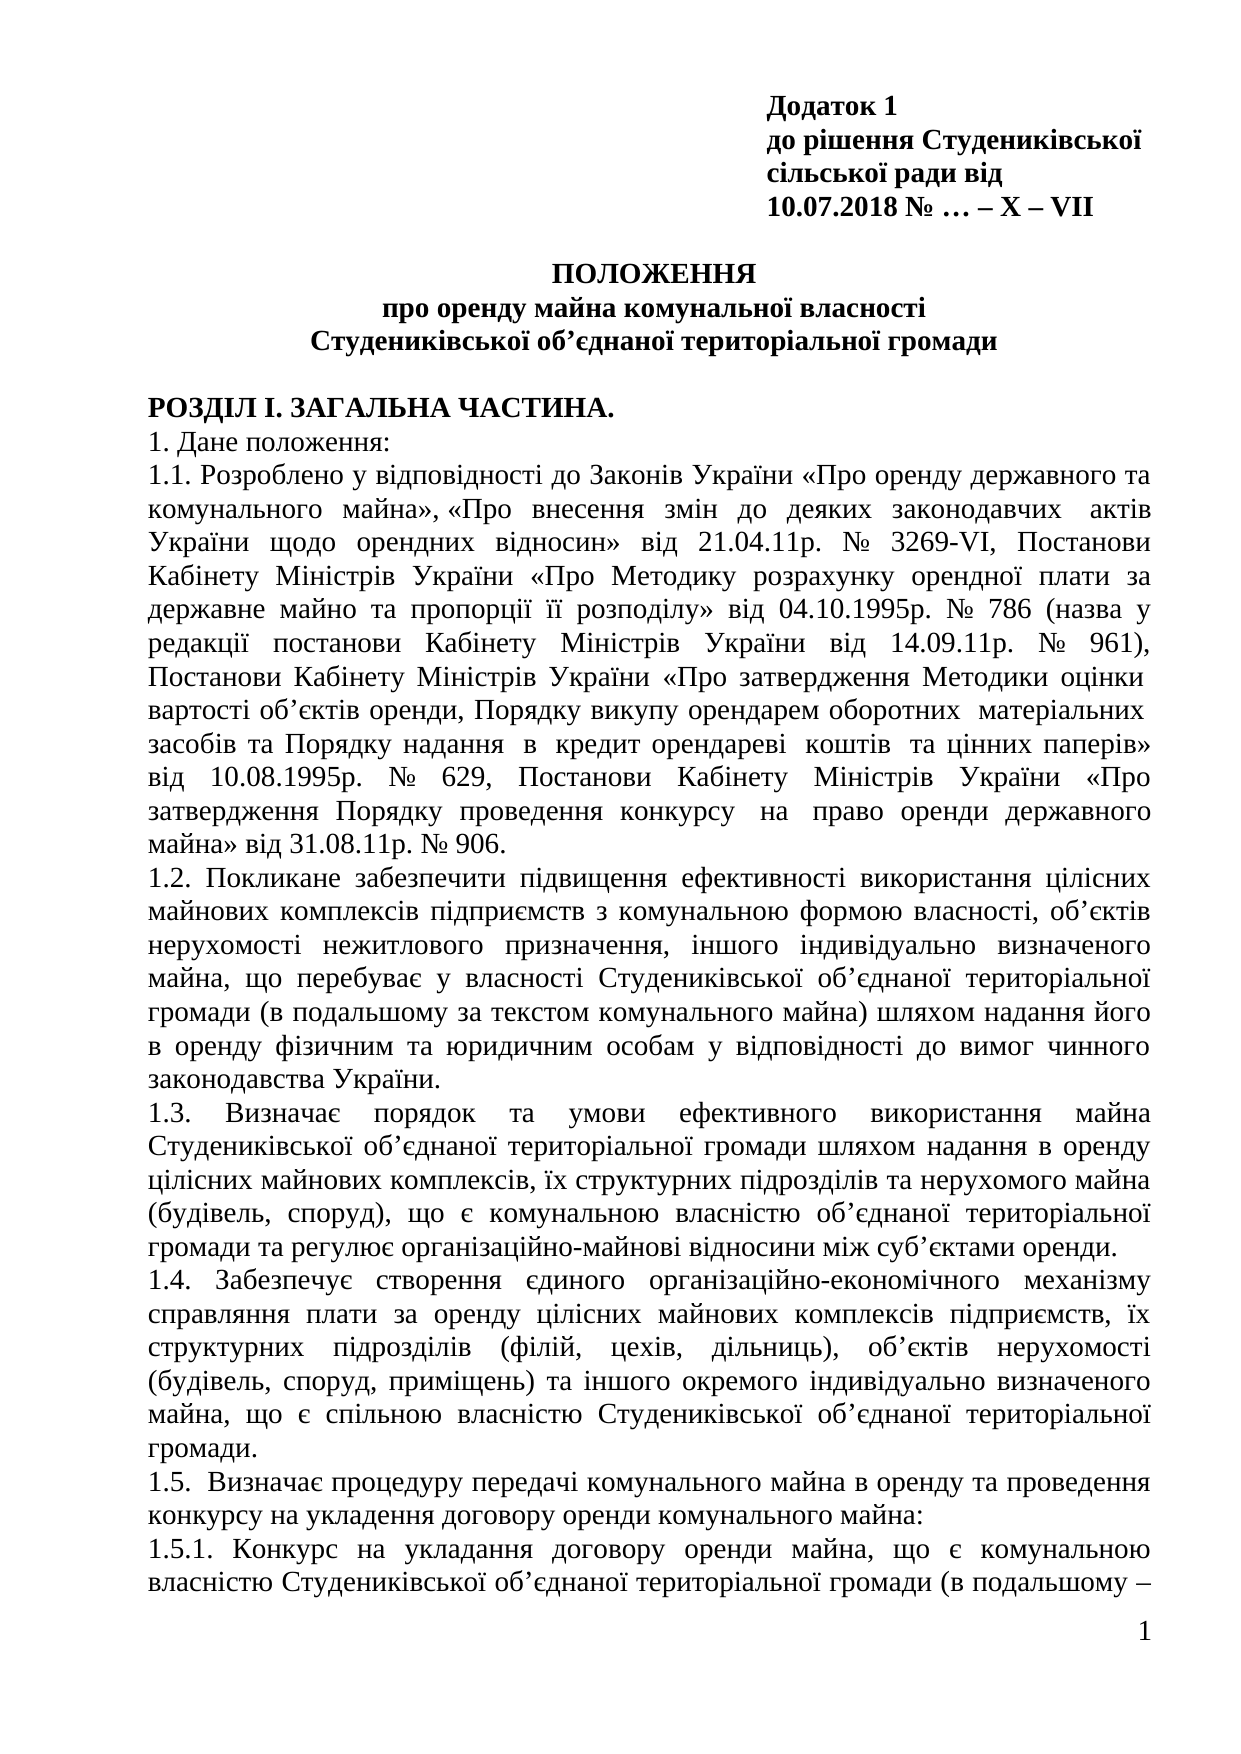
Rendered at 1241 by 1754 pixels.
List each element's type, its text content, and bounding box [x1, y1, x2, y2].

text Додаток 1 [766, 88, 1152, 122]
text до рішення Студениківської сільської ради від [766, 122, 1152, 189]
text Студениківської об’єднаної територіальної громади [148, 323, 1160, 357]
text ПОЛОЖЕННЯ [148, 256, 1160, 290]
text 1.3. Визначає порядок та умови ефективного використання майна Студениківської об’єднаної територіальної громади шляхом надання в оренду цілісних майнових комплексів, їх структурних підрозділів та нерухомого майна (будівель, споруд), що є комунальною власністю об’єднаної територіальної громади та регулює організаційно-майнові відносини між суб’єктами оренди. [148, 1095, 1152, 1262]
text РОЗДІЛ І. ЗАГАЛЬНА ЧАСТИНА. [148, 390, 1152, 424]
text 1.2. Покликане забезпечити підвищення ефективності використання цілісних майнових комплексів підприємств з комунальною формою власності, об’єктів нерухомості нежитлового призначення, іншого індивідуально визначеного майна, що перебуває у власності Студениківської об’єднаної територіальної громади (в подальшому за текстом комунального майна) шляхом надання його в оренду фізичним та юридичним особам у відповідності до вимог чинного законодавства України. [148, 860, 1152, 1095]
text 1. Дане положення: [148, 424, 1152, 457]
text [148, 1531, 1152, 1598]
text 1.4. Забезпечує створення єдиного організаційно-економічного механізму справляння плати за оренду цілісних майнових комплексів підприємств, їх структурних підрозділів (філій, цехів, дільниць), об’єктів нерухомості (будівель, споруд, приміщень) та іншого окремого індивідуально визначеного майна, що є спільною власністю Студениківської об’єднаної територіальної громади. [148, 1262, 1152, 1464]
text 1.5. Визначає процедуру передачі комунального майна в оренду та проведення конкурсу на укладення договору оренди комунального майна: [148, 1464, 1152, 1531]
text 10.07.2018 № … – X – VІІ [766, 189, 1152, 223]
text про оренду майна комунальної власності [148, 290, 1160, 323]
text 1.1. Розроблено у відповідності до Законів України «Про оренду державного та комунального майна», «Про внесення змін до деяких законодавчих актів України щодо орендних відносин» від 21.04.11р. № 3269-VІ, Постанови Кабінету Міністрів України «Про Методику розрахунку орендної плати за державне майно та пропорції її розподілу» від 04.10.1995р. № 786 (назва у редакції постанови Кабінету Міністрів України від 14.09.11р. № 961), Постанови Кабінету Міністрів України «Про затвердження Методики оцінки вартості об’єктів оренди, Порядку викупу орендарем оборотних матеріальних засобів та Порядку надання в кредит орендареві коштів та цінних паперів» від 10.08.1995р. № 629, Постанови Кабінету Міністрів України «Про затвердження Порядку проведення конкурсу на право оренди державного майна» від 31.08.11р. № 906. [148, 457, 1152, 860]
